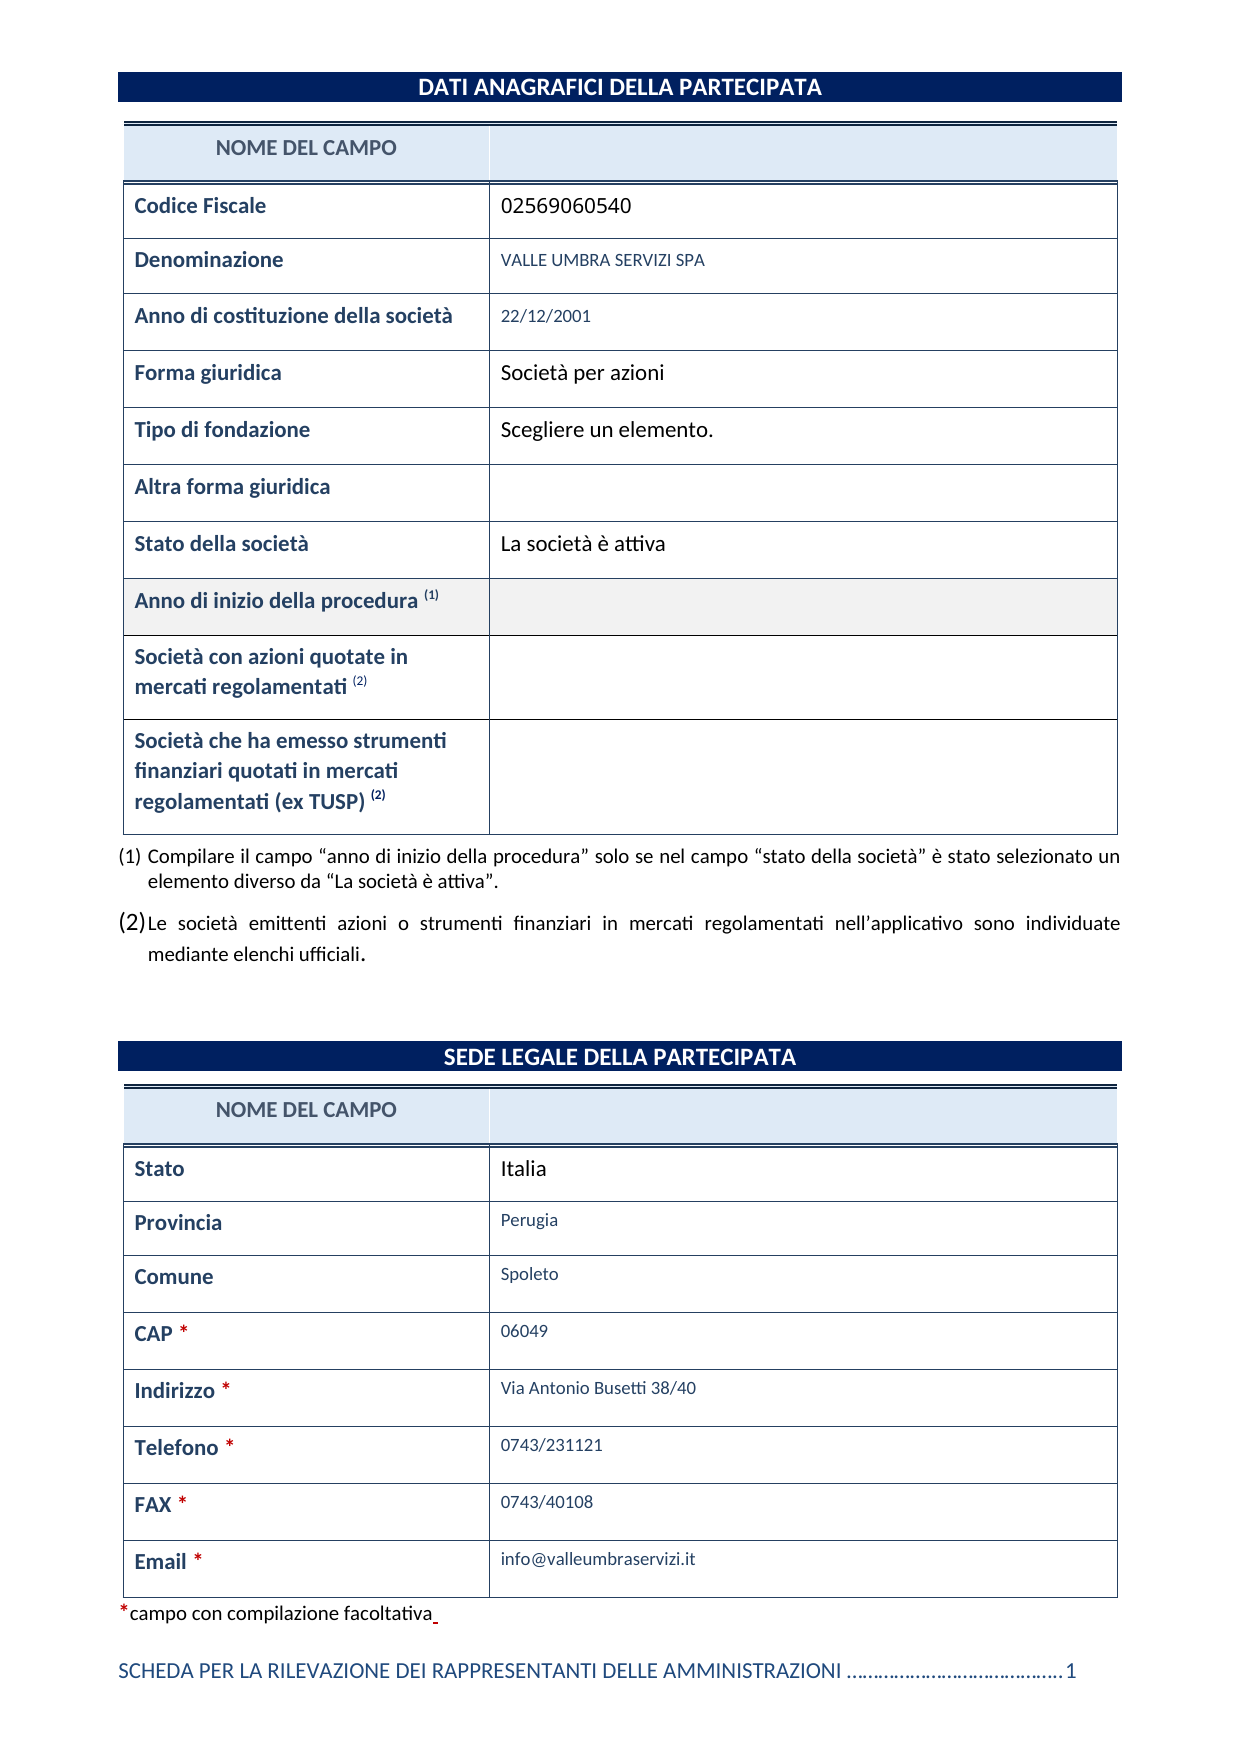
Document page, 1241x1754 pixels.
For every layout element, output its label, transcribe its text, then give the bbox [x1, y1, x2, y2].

table_cell Stato della società [124, 522, 489, 578]
table_cell [490, 579, 1117, 635]
table_cell Perugia [490, 1202, 1117, 1255]
table_cell Denominazione [124, 239, 489, 292]
table_cell Forma giuridica [124, 351, 489, 407]
table_cell [490, 522, 1117, 578]
table_cell VALLE UMBRA SERVIZI SPA [490, 239, 1117, 292]
table_cell info@valleumbraservizi.it [490, 1541, 1117, 1597]
table_cell Provincia [124, 1202, 489, 1255]
text *campo con compilazione facoltativa [118, 1598, 1122, 1626]
table_cell FAX * [124, 1484, 489, 1540]
table_cell Email * [124, 1541, 489, 1597]
table_cell Società che ha emesso strumenti finanziari quotati in mercati regolamentati (ex TUSP) (2) [124, 720, 489, 834]
list Le società emittenti azioni o strumenti finanziari in mercati regolamentati nell’applicativo sono individuate mediante elenchi ufficiali. [118, 906, 1122, 967]
table_cell Comune [124, 1256, 489, 1312]
table_cell Stato [124, 1148, 489, 1201]
table_cell Altra forma giuridica [124, 465, 489, 521]
table_header NOME DEL CAMPO [124, 1089, 489, 1143]
table_cell Anno di costituzione della società [124, 294, 489, 349]
list Compilare il campo “anno di inizio della procedura” solo se nel campo “stato della società” è stato selezionato un elemento diverso da “La società è attiva”. [118, 843, 1122, 894]
table_cell [490, 720, 1117, 834]
table_cell Società con azioni quotate in mercati regolamentati (2) [124, 636, 489, 719]
table_header NOME DEL CAMPO [124, 126, 489, 180]
table_cell Indirizzo * [124, 1370, 489, 1426]
text SEDE LEGALE DELLA PARTECIPATA [118, 1041, 1122, 1071]
table_cell [490, 351, 1117, 407]
table_cell Anno di inizio della procedura (1) [124, 579, 489, 635]
table_cell Via Antonio Busetti 38/40 [490, 1370, 1117, 1426]
table_cell 0743/40108 [490, 1484, 1117, 1540]
table_header [490, 126, 1117, 180]
table_cell CAP * [124, 1313, 489, 1369]
table_cell 22/12/2001 [490, 294, 1117, 349]
table_cell 0743/231121 [490, 1427, 1117, 1483]
table_cell Tipo di fondazione [124, 408, 489, 464]
table_cell Spoleto [490, 1256, 1117, 1312]
table_cell Telefono * [124, 1427, 489, 1483]
table_cell Codice Fiscale [124, 185, 489, 238]
table_cell [490, 465, 1117, 521]
table_cell [490, 636, 1117, 719]
table_header [490, 1089, 1117, 1143]
table_cell 06049 [490, 1313, 1117, 1369]
table_cell 02569060540 [490, 185, 1117, 238]
text DATI ANAGRAFICI DELLA PARTECIPATA [118, 72, 1122, 102]
